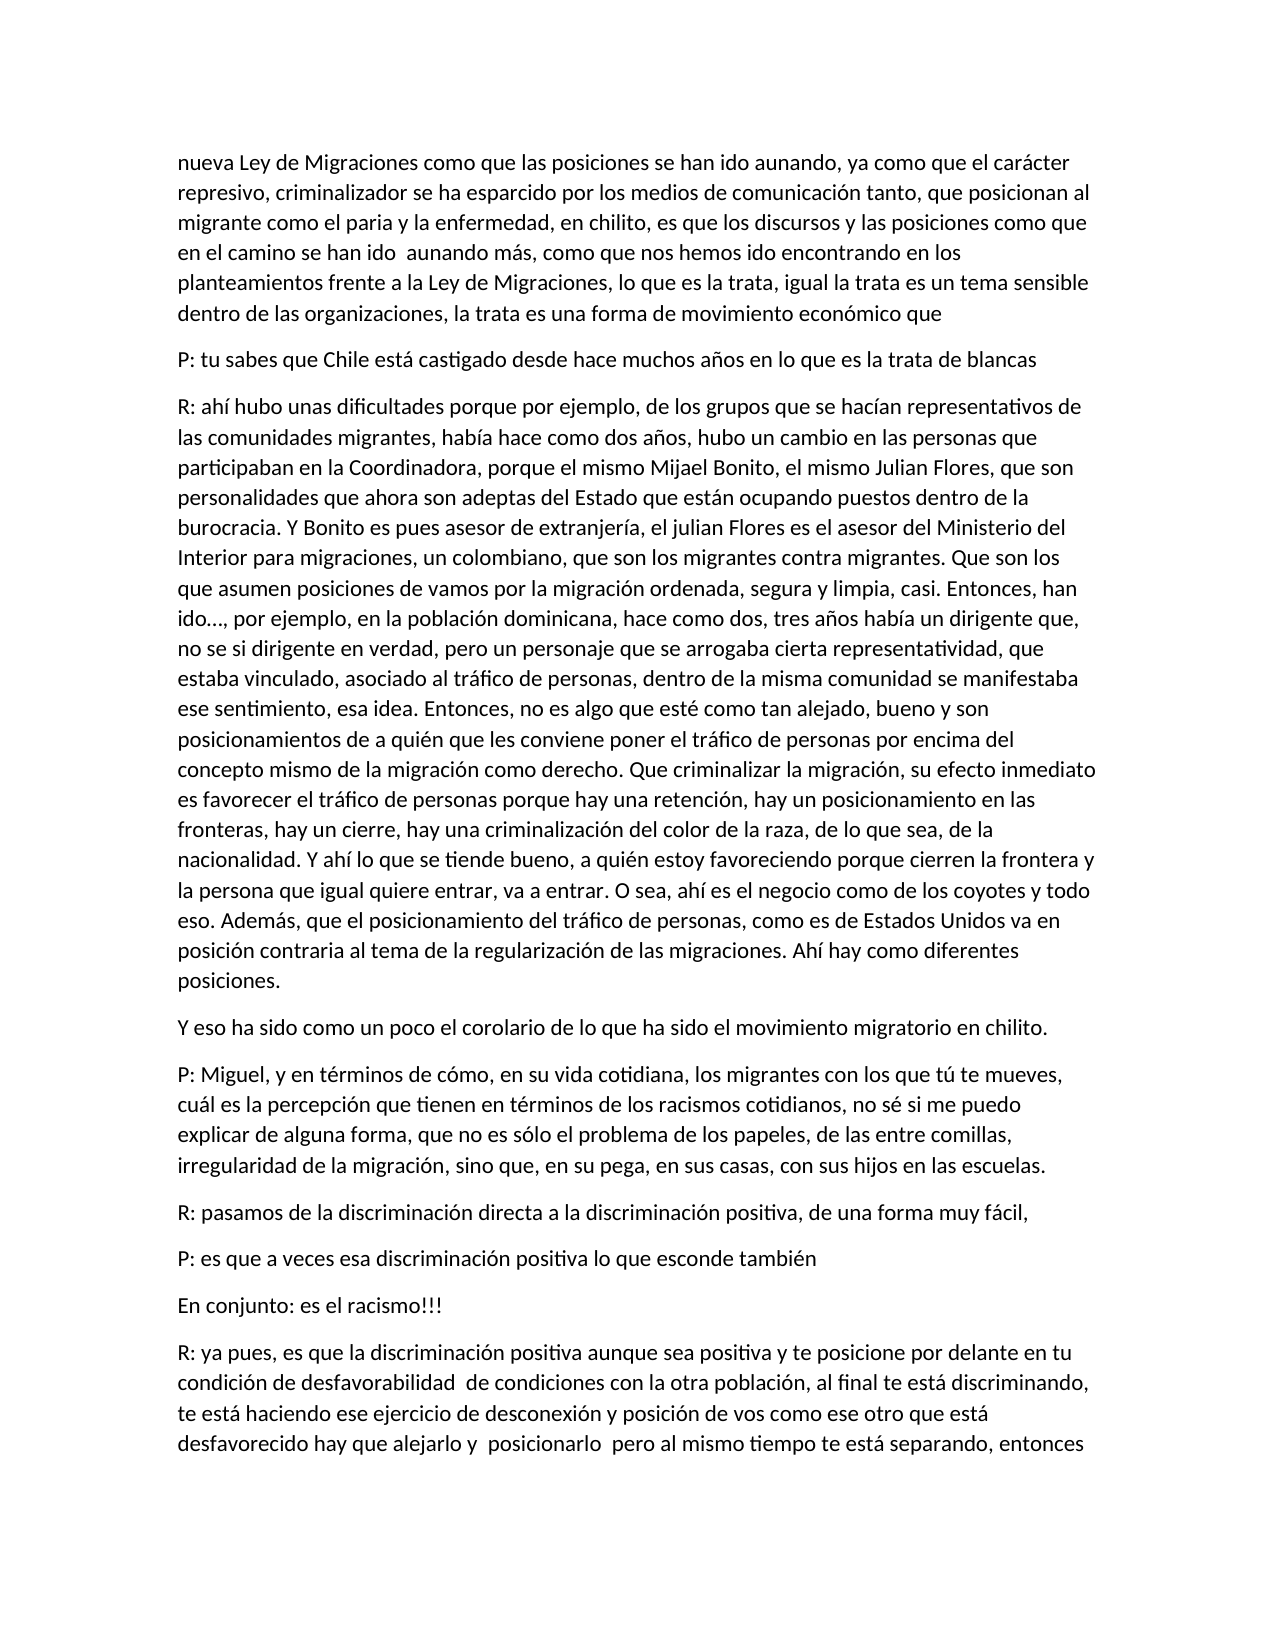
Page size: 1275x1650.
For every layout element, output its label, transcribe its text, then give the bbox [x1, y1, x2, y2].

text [177, 1338, 1098, 1457]
text P: tu sabes que Chile está castigado desde hace muchos años en lo que es la trata de blancas [177, 346, 1098, 373]
text En conjunto: es el racismo!!! [177, 1291, 1098, 1319]
text P: Miguel, y en términos de cómo, en su vida cotidiana, los migrantes con los que tú te mueves, cuál es la percepción que tienen en términos de los racismos cotidianos, no sé si me puedo explicar de alguna forma, que no es sólo el problema de los papeles, de las entre comillas, irregularidad de la migración, sino que, en su pega, en sus casas, con sus hijos en las escuelas. [177, 1060, 1098, 1179]
text P: es que a veces esa discriminación positiva lo que esconde también [177, 1244, 1098, 1272]
text R: pasamos de la discriminación directa a la discriminación positiva, de una forma muy fácil, [177, 1198, 1098, 1226]
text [177, 148, 1098, 327]
text Y eso ha sido como un poco el corolario de lo que ha sido el movimiento migratorio en chilito. [177, 1013, 1098, 1041]
text R: ahí hubo unas dificultades porque por ejemplo, de los grupos que se hacían representativos de las comunidades migrantes, había hace como dos años, hubo un cambio en las personas que participaban en la Coordinadora, porque el mismo Mijael Bonito, el mismo Julian Flores, que son personalidades que ahora son adeptas del Estado que están ocupando puestos dentro de la burocracia. Y Bonito es pues asesor de extranjería, el julian Flores es el asesor del Ministerio del Interior para migraciones, un colombiano, que son los migrantes contra migrantes. Que son los que asumen posiciones de vamos por la migración ordenada, segura y limpia, casi. Entonces, han ido…, por ejemplo, en la población dominicana, hace como dos, tres años había un dirigente que, no se si dirigente en verdad, pero un personaje que se arrogaba cierta representatividad, que estaba vinculado, asociado al tráfico de personas, dentro de la misma comunidad se manifestaba ese sentimiento, esa idea. Entonces, no es algo que esté como tan alejado, bueno y son posicionamientos de a quién que les conviene poner el tráfico de personas por encima del concepto mismo de la migración como derecho. Que criminalizar la migración, su efecto inmediato es favorecer el tráfico de personas porque hay una retención, hay un posicionamiento en las fronteras, hay un cierre, hay una criminalización del color de la raza, de lo que sea, de la nacionalidad. Y ahí lo que se tiende bueno, a quién estoy favoreciendo porque cierren la frontera y la persona que igual quiere entrar, va a entrar. O sea, ahí es el negocio como de los coyotes y todo eso. Además, que el posicionamiento del tráfico de personas, como es de Estados Unidos va en posición contraria al tema de la regularización de las migraciones. Ahí hay como diferentes posiciones. [177, 392, 1098, 994]
